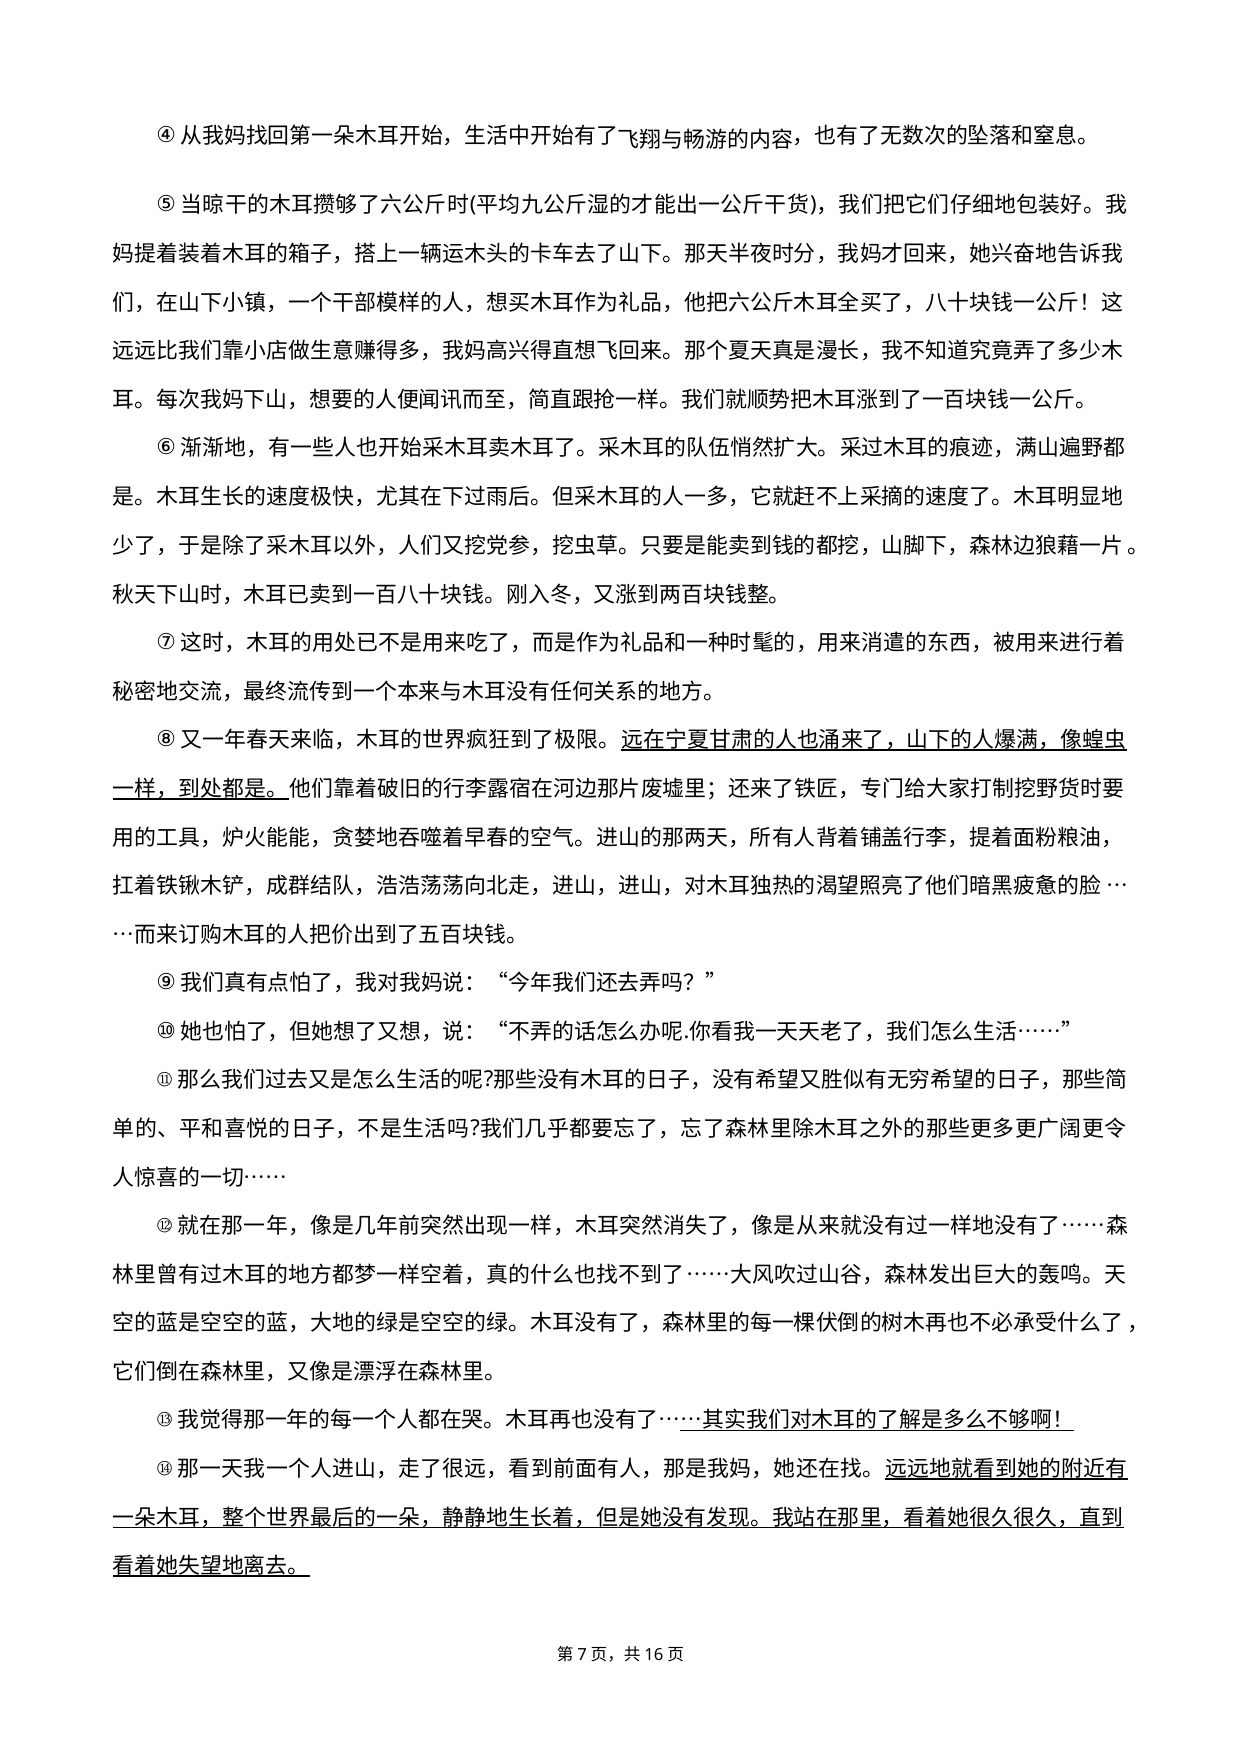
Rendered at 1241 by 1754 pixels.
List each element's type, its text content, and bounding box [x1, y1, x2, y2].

text ⑫就在那一年，像是几年前突然出现一样，木耳突然消失了，像是从来就没有过一样地没有了……森林里曾有过木耳的地方都梦一样空着，真的什么也找不到了……大风吹过山谷，森林发出巨大的轰鸣。天空的蓝是空空的蓝，大地的绿是空空的绿。木耳没有了，森林里的每一棵伏倒的树木再也不必承受什么了，它们倒在森林里，又像是漂浮在森林里。 [112, 1207, 1128, 1386]
text ⑪那么我们过去又是怎么生活的呢?那些没有木耳的日子，没有希望又胜似有无穷希望的日子，那些简单的、平和喜悦的日子，不是生活吗?我们几乎都要忘了，忘了森林里除木耳之外的那些更多更广阔更令人惊喜的一切…… [112, 1062, 1128, 1192]
text ⑩她也怕了，但她想了又想，说：“不弄的话怎么办呢.你看我一天天老了，我们怎么生活……” [112, 1013, 1128, 1046]
text ④从我妈找回第一朵木耳开始，生活中开始有了飞翔与畅游的内容，也有了无数次的坠落和窒息。 [112, 102, 1128, 167]
text ⑭那一天我一个人进山，走了很远，看到前面有人，那是我妈，她还在找。远远地就看到她的附近有一朵木耳，整个世界最后的一朵，静静地生长着，但是她没有发现。我站在那里，看着她很久很久，直到看着她失望地离去。 [112, 1450, 1128, 1580]
text ⑧又一年春天来临，木耳的世界疯狂到了极限。远在宁夏甘肃的人也涌来了，山下的人爆满，像蝗虫一样，到处都是。他们靠着破旧的行李露宿在河边那片废墟里；还来了铁匠，专门给大家打制挖野货时要用的工具，炉火能能，贪婪地吞噬着早春的空气。进山的那两天，所有人背着铺盖行李，提着面粉粮油，扛着铁锹木铲，成群结队，浩浩荡荡向北走，进山，进山，对木耳独热的渴望照亮了他们暗黑疲惫的脸……而来订购木耳的人把价出到了五百块钱。 [112, 722, 1128, 949]
text ⑬我觉得那一年的每一个人都在哭。木耳再也没有了……其实我们对木耳的了解是多么不够啊！ [112, 1402, 1128, 1434]
text ⑥渐渐地，有一些人也开始采木耳卖木耳了。采木耳的队伍悄然扩大。采过木耳的痕迹，满山遍野都是。木耳生长的速度极快，尤其在下过雨后。但采木耳的人一多，它就赶不上采摘的速度了。木耳明显地少了，于是除了采木耳以外，人们又挖党参，挖虫草。只要是能卖到钱的都挖，山脚下，森林边狼藉一片。秋天下山时，木耳已卖到一百八十块钱。刚入冬，又涨到两百块钱整。 [112, 430, 1128, 609]
text ⑦这时，木耳的用处已不是用来吃了，而是作为礼品和一种时髦的，用来消遣的东西，被用来进行着秘密地交流，最终流传到一个本来与木耳没有任何关系的地方。 [112, 624, 1128, 706]
text ⑤当晾干的木耳攒够了六公斤时(平均九公斤湿的才能出一公斤干货)，我们把它们仔细地包装好。我妈提着装着木耳的箱子，搭上一辆运木头的卡车去了山下。那天半夜时分，我妈才回来，她兴奋地告诉我们，在山下小镇，一个干部模样的人，想买木耳作为礼品，他把六公斤木耳全买了，八十块钱一公斤！这远远比我们靠小店做生意赚得多，我妈高兴得直想飞回来。那个夏天真是漫长，我不知道究竟弄了多少木耳。每次我妈下山，想要的人便闻讯而至，简直跟抢一样。我们就顺势把木耳涨到了一百块钱一公斤。 [112, 187, 1128, 414]
text ⑨我们真有点怕了，我对我妈说：“今年我们还去弄吗？” [112, 965, 1128, 997]
